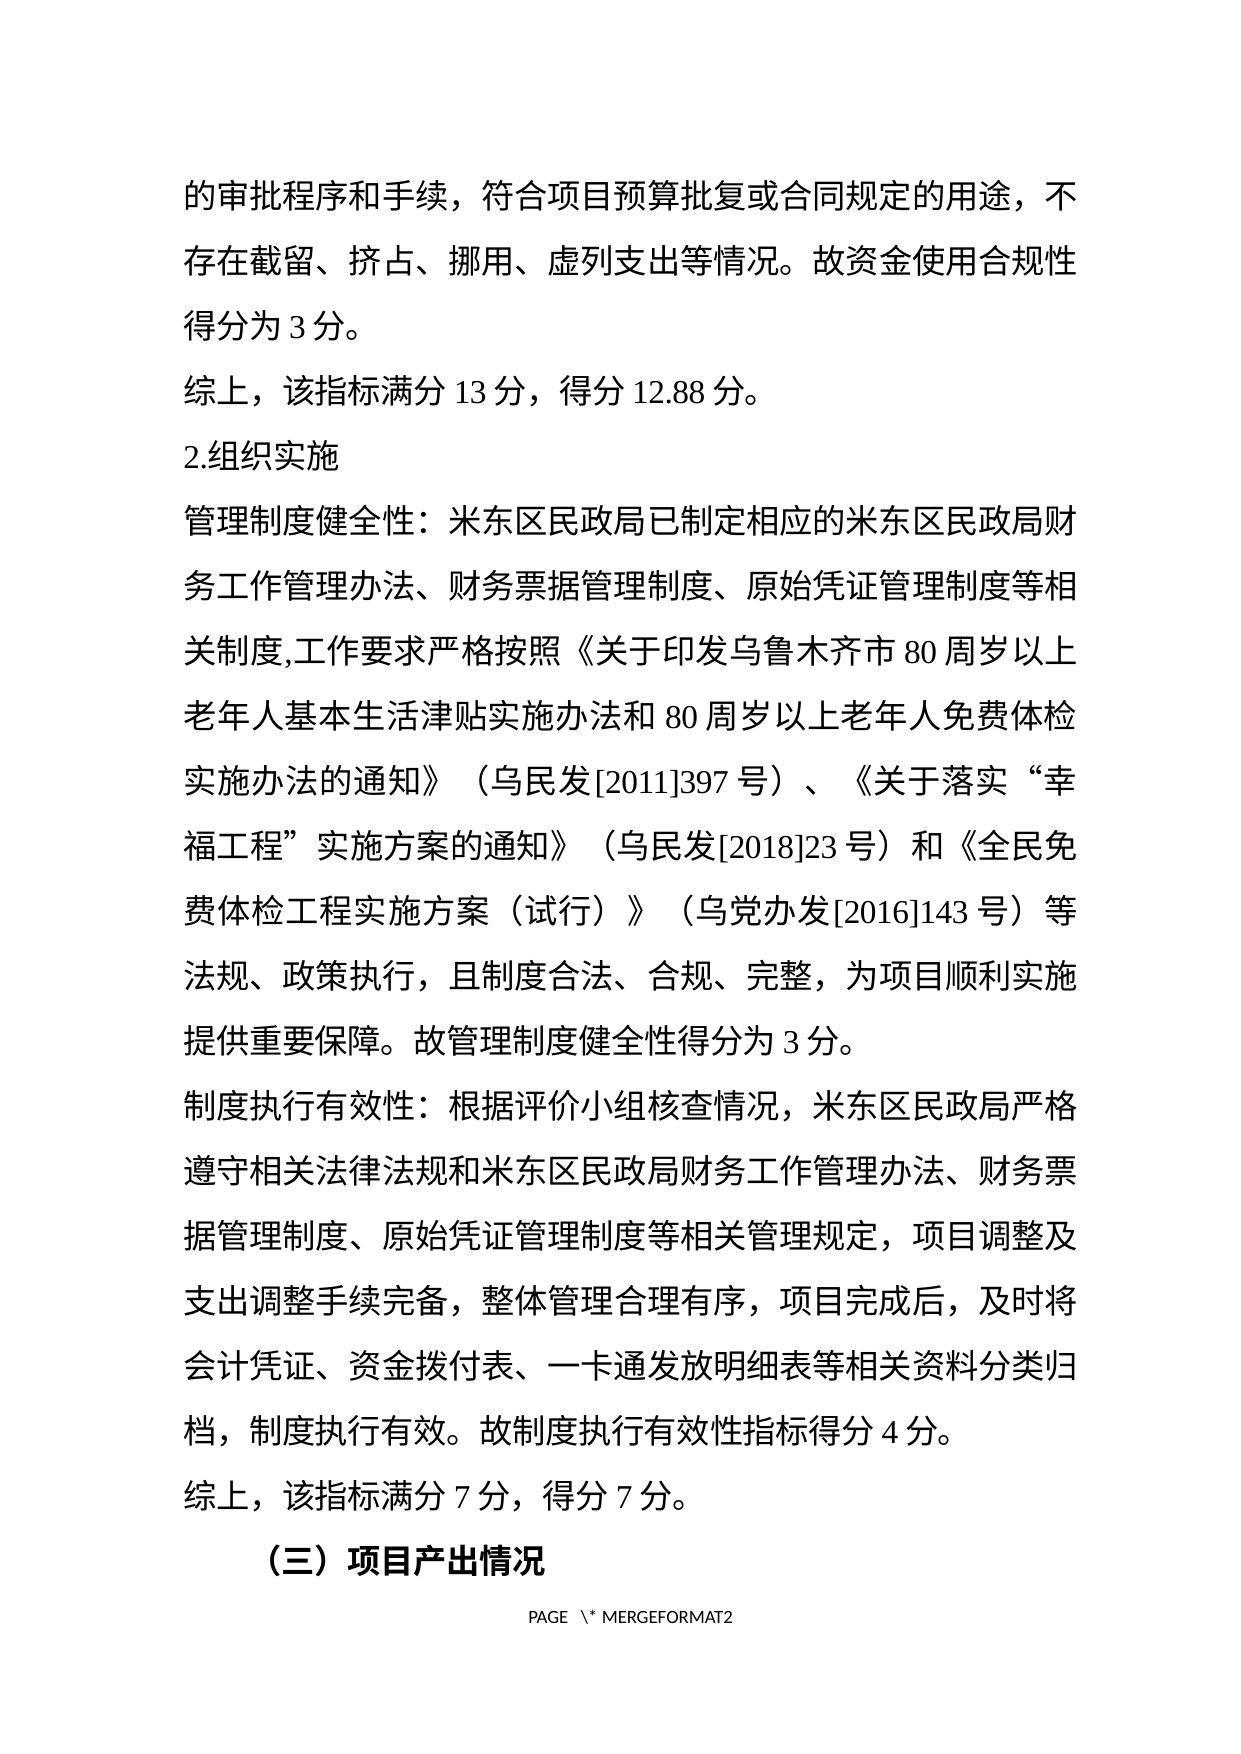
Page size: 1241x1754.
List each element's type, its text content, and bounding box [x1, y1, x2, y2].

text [183, 162, 1078, 1527]
text （三）项目产出情况 [183, 1527, 1078, 1592]
